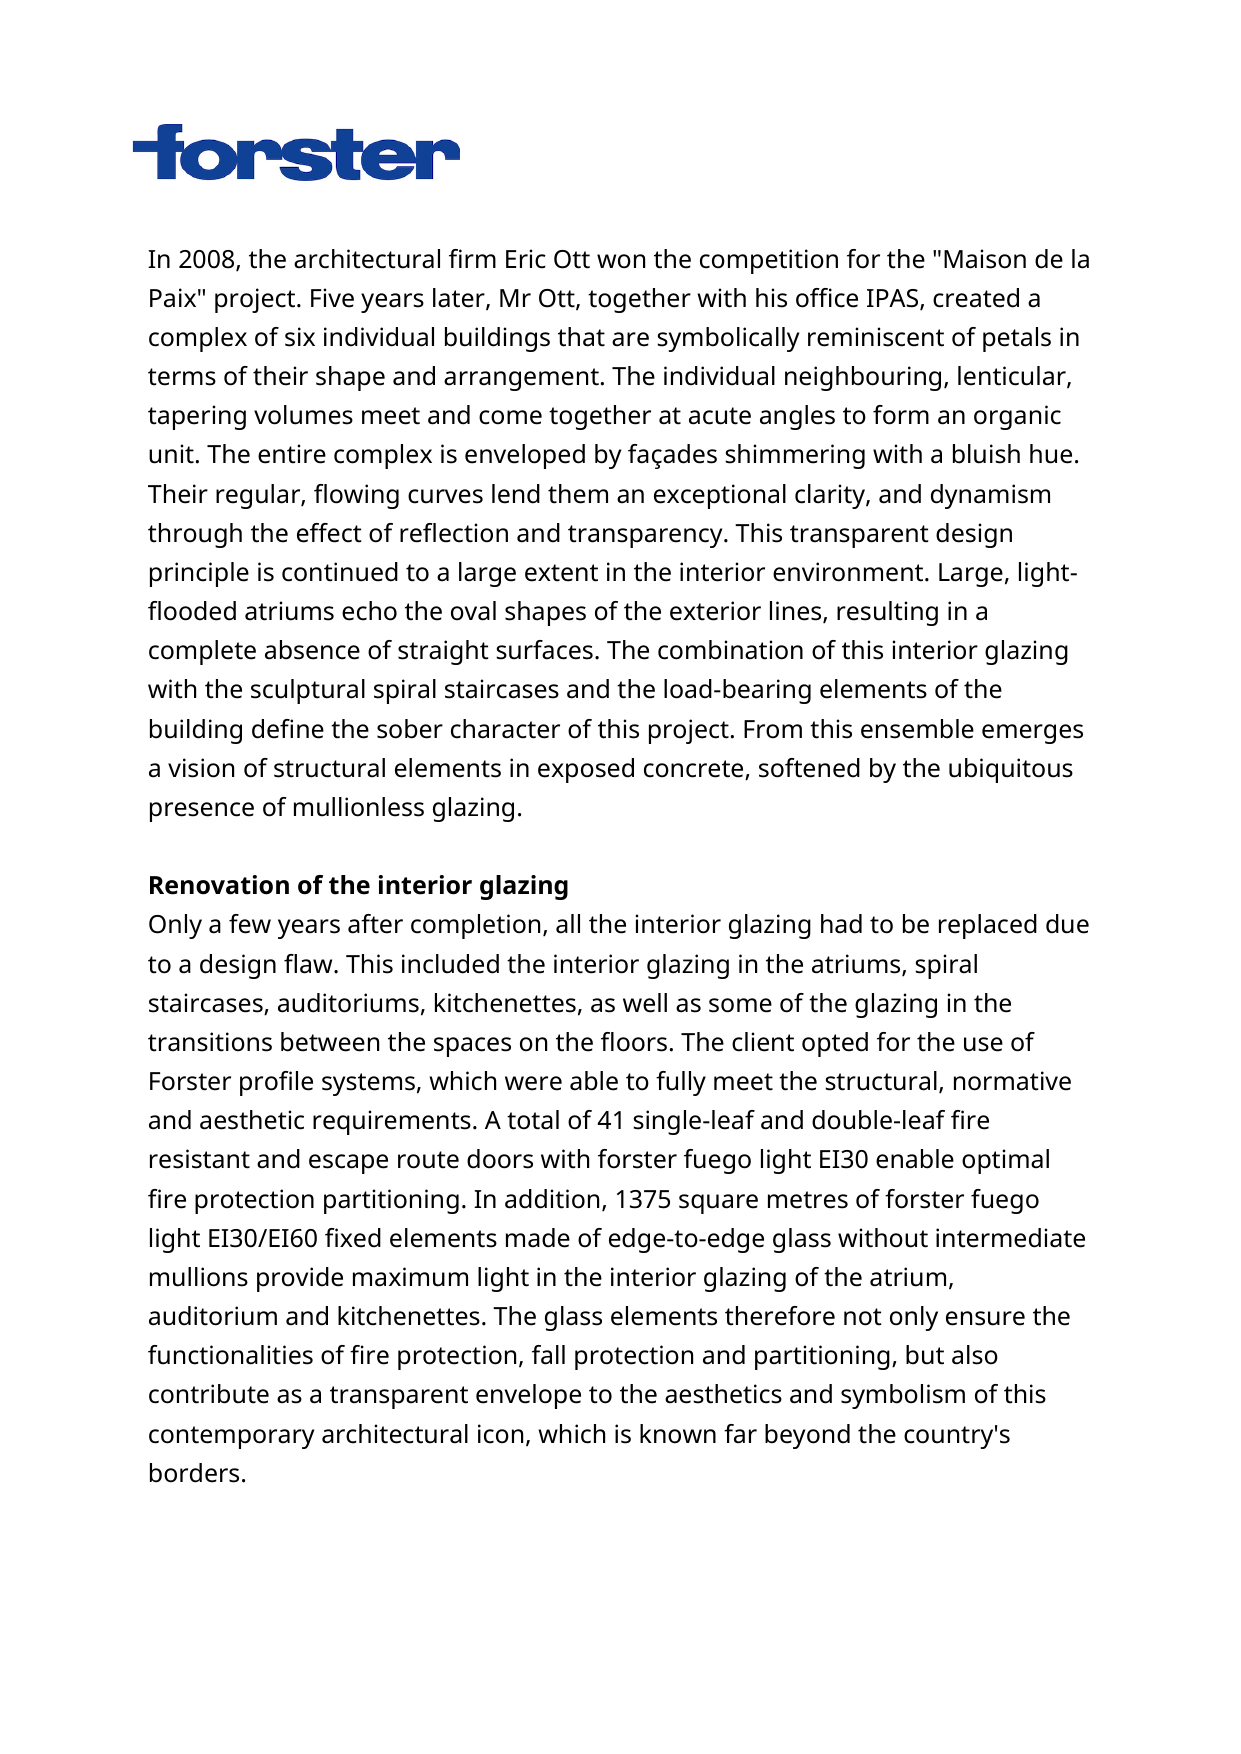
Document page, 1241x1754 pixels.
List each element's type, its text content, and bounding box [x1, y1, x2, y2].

text Renovation of the interior glazing [148, 868, 1092, 902]
text In 2008, the architectural firm Eric Ott won the competition for the "Maison de la Paix" project. Five years later, Mr Ott, together with his office IPAS, created a complex of six individual buildings that are symbolically reminiscent of petals in terms of their shape and arrangement. The individual neighbouring, lenticular, tapering volumes meet and come together at acute angles to form an organic unit. The entire complex is enveloped by façades shimmering with a bluish hue. Their regular, flowing curves lend them an exceptional clarity, and dynamism through the effect of reflection and transparency. This transparent design principle is continued to a large extent in the interior environment. Large, light-flooded atriums echo the oval shapes of the exterior lines, resulting in a complete absence of straight surfaces. The combination of this interior glazing with the sculptural spiral staircases and the load-bearing elements of the building define the sober character of this project. From this ensemble emerges a vision of structural elements in exposed concrete, softened by the ubiquitous presence of mullionless glazing. [148, 241, 1092, 824]
text Only a few years after completion, all the interior glazing had to be replaced due to a design flaw. This included the interior glazing in the atriums, spiral staircases, auditoriums, kitchenettes, as well as some of the glazing in the transitions between the spaces on the floors. The client opted for the use of Forster profile systems, which were able to fully meet the structural, normative and aesthetic requirements. A total of 41 single-leaf and double-leaf fire resistant and escape route doors with forster fuego light EI30 enable optimal fire protection partitioning. In addition, 1375 square metres of forster fuego light EI30/EI60 fixed elements made of edge-to-edge glass without intermediate mullions provide maximum light in the interior glazing of the atrium, auditorium and kitchenettes. The glass elements therefore not only ensure the functionalities of fire protection, fall protection and partitioning, but also contribute as a transparent envelope to the aesthetics and symbolism of this contemporary architectural icon, which is known far beyond the country's borders. [148, 907, 1092, 1523]
picture [132, 124, 460, 181]
